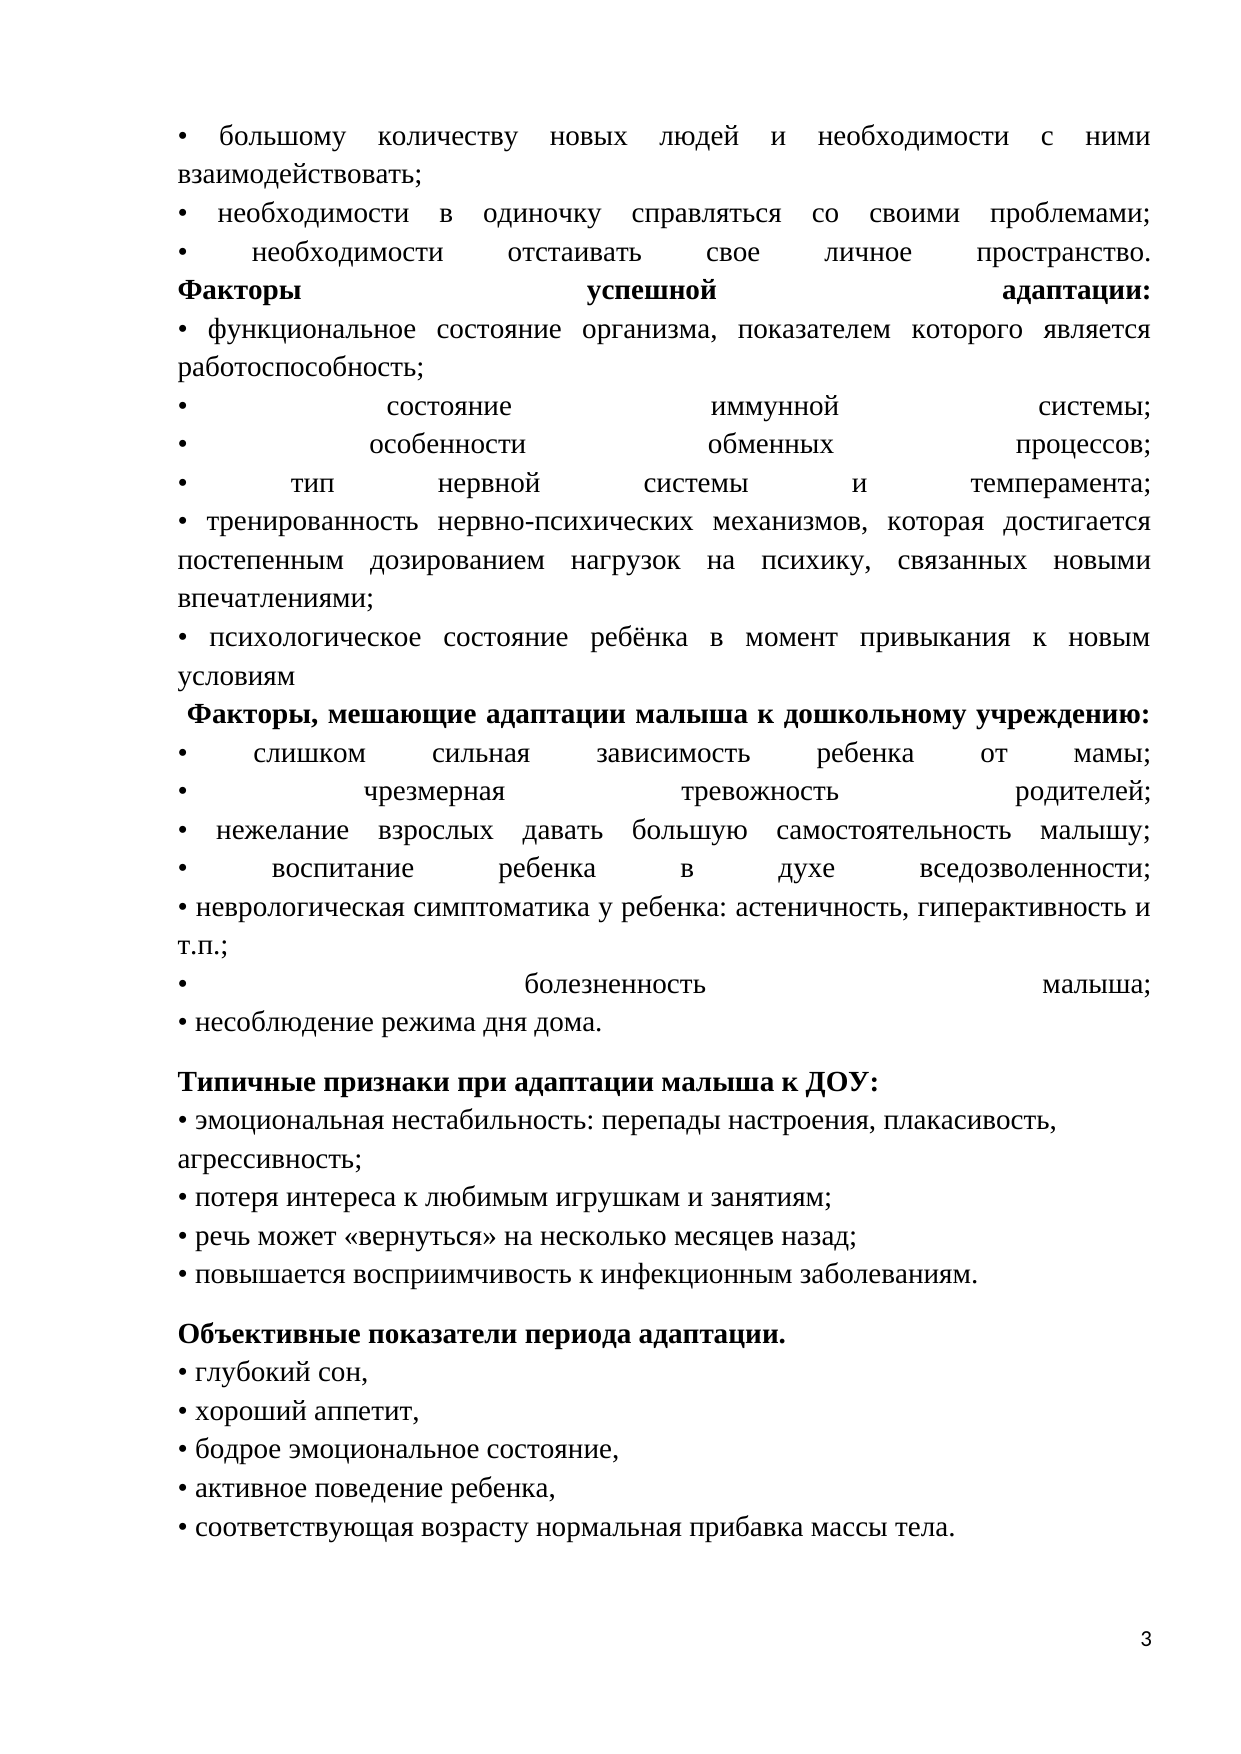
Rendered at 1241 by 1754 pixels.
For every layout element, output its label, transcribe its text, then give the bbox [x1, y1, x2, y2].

text Объективные показатели периода адаптации. • глубокий сон, • хороший аппетит, • бодрое эмоциональное состояние, • активное поведение ребенка, • соответствующая возрасту нормальная прибавка массы тела. [177, 1316, 1152, 1542]
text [177, 118, 1152, 1038]
text Типичные признаки при адаптации малыша к ДОУ: • эмоциональная нестабильность: перепады настроения, плакасивость, агрессивность; • потеря интереса к любимым игрушкам и занятиям; • речь может «вернуться» на несколько месяцев назад; • повышается восприимчивость к инфекционным заболеваниям. [177, 1064, 1152, 1290]
